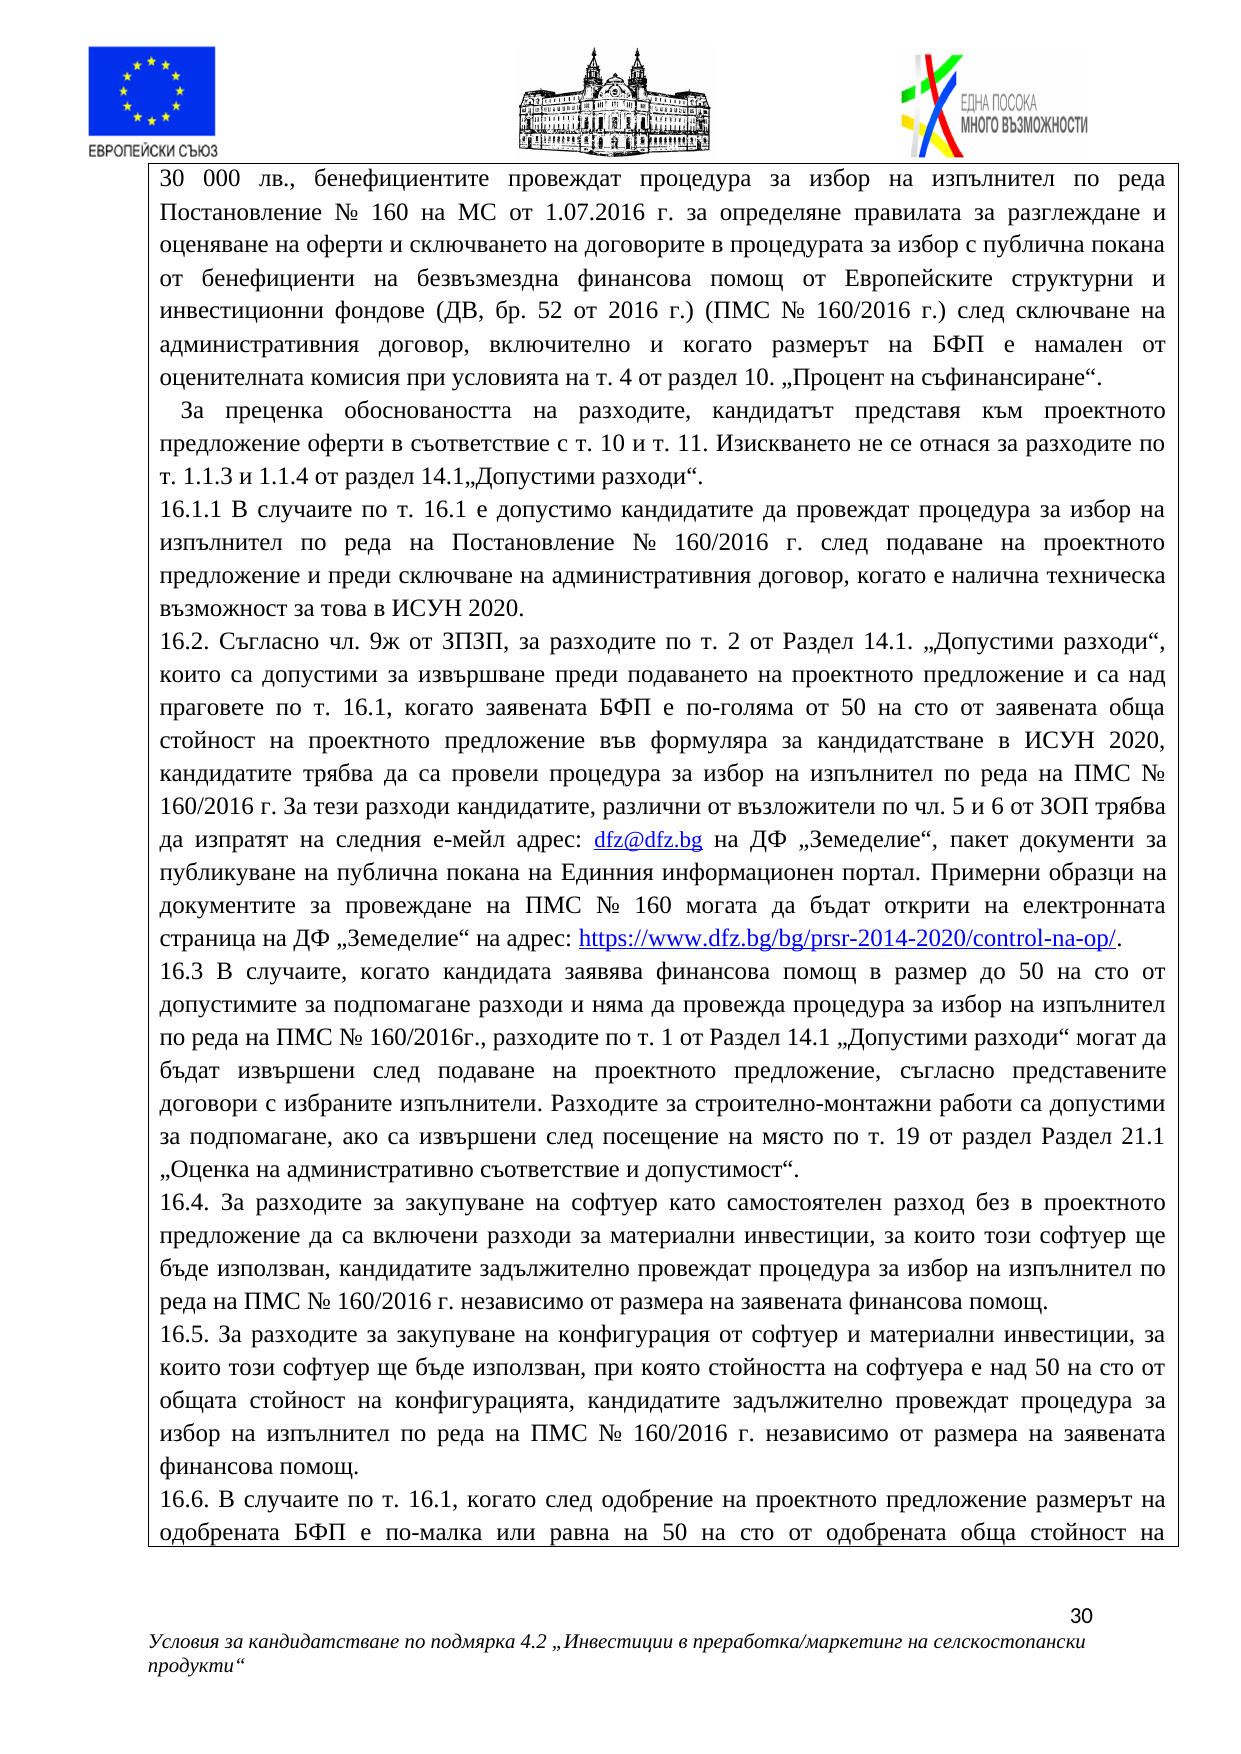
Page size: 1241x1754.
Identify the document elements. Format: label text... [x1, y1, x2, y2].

picture [514, 44, 718, 160]
picture [896, 50, 1090, 160]
picture [88, 45, 219, 160]
